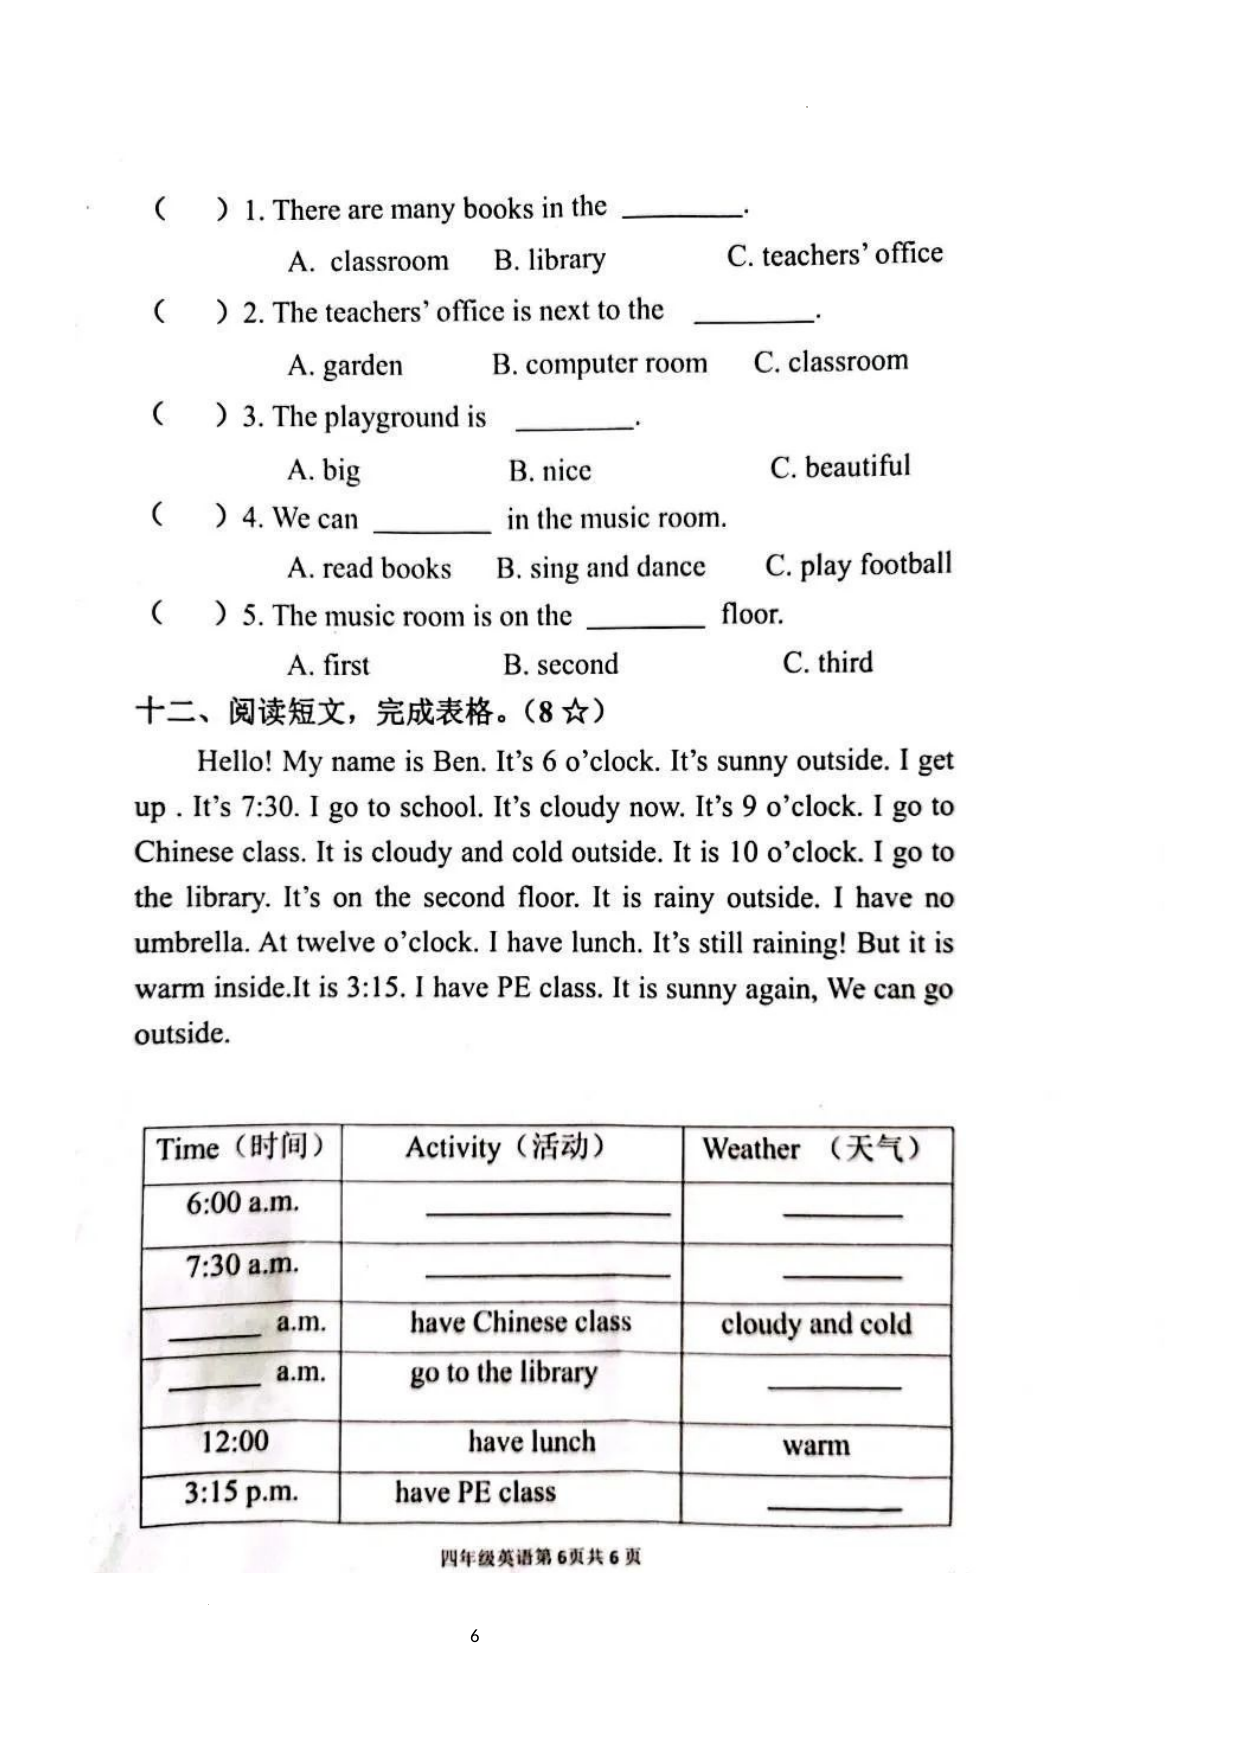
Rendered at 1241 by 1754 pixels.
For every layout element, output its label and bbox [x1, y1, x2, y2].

picture [75, 124, 1165, 1573]
